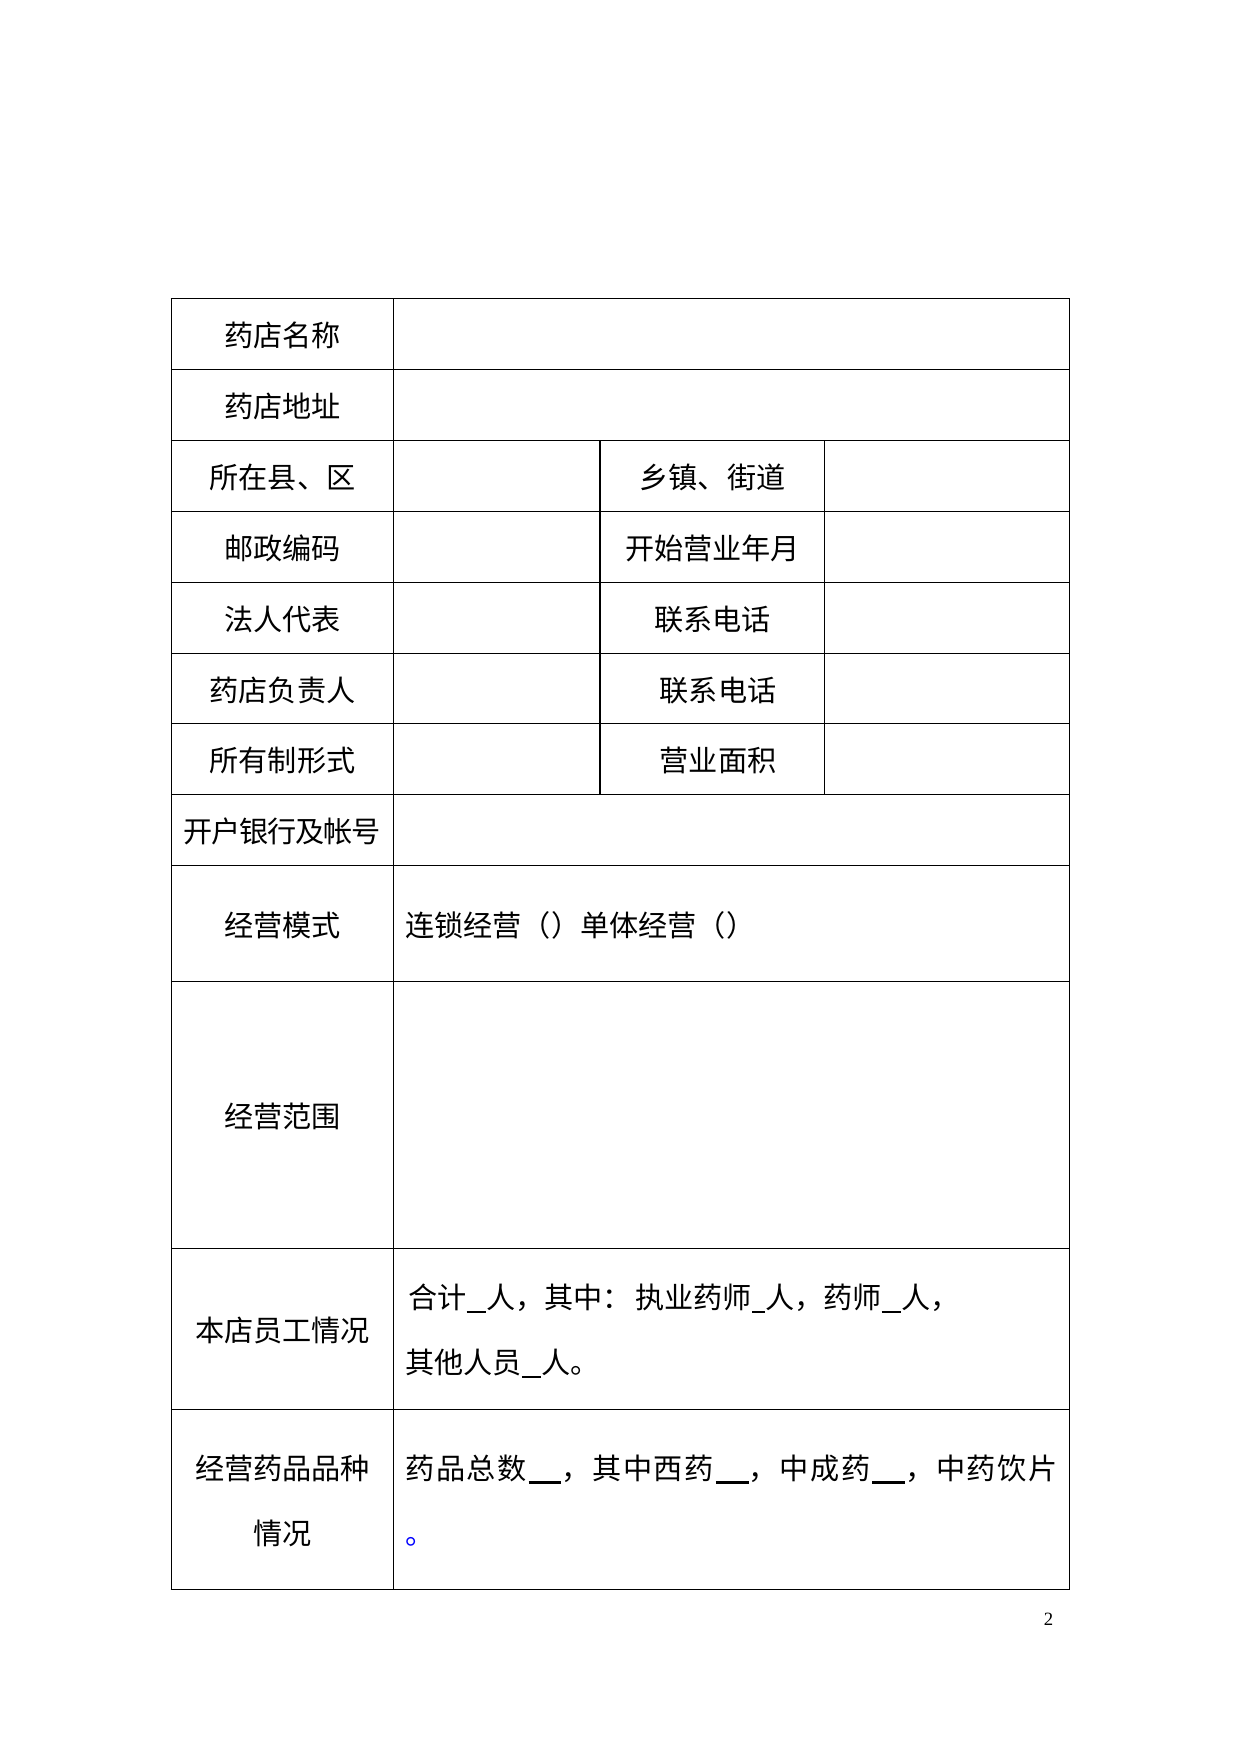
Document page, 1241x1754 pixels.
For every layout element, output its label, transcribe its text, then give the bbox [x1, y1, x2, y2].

table_header 药店名称 [172, 299, 393, 369]
table_cell [394, 583, 599, 652]
table_cell 经营范围 [172, 982, 393, 1248]
table_cell [825, 583, 1069, 652]
table_cell [825, 654, 1069, 723]
table_cell 邮政编码 [172, 512, 393, 582]
table_cell [394, 724, 599, 794]
table_cell 所有制形式 [172, 724, 393, 794]
table_cell 联系电话 [601, 654, 824, 723]
table_cell 乡镇、街道 [601, 441, 824, 511]
table_cell [394, 370, 1069, 440]
table_cell 合计 人，其中：执业药师 人，药师 人， 其他人员 人。 [394, 1249, 1069, 1408]
table_cell [825, 724, 1069, 794]
table_cell 连锁经营（）单体经营（） [394, 866, 1069, 981]
table_cell [394, 982, 1069, 1248]
table_cell [825, 441, 1069, 511]
table_cell 法人代表 [172, 583, 393, 652]
table_cell 药品总数 ，其中西药 ，中成药 ，中药饮片 。 [394, 1410, 1069, 1588]
table_cell 营业面积 [601, 724, 824, 794]
table_cell 经营模式 [172, 866, 393, 981]
table_cell [394, 654, 599, 723]
table_cell 药店地址 [172, 370, 393, 440]
table_header [394, 299, 1069, 369]
table_cell [394, 441, 599, 511]
table_cell 所在县、区 [172, 441, 393, 511]
table_cell 开户银行及帐号 [172, 795, 393, 865]
table_cell [394, 512, 599, 582]
table_cell [825, 512, 1069, 582]
table_cell 药店负责人 [172, 654, 393, 723]
table_cell [394, 795, 1069, 865]
table_cell 开始营业年月 [601, 512, 824, 582]
table_cell 本店员工情况 [172, 1249, 393, 1408]
table_cell 经营药品品种 情况 [172, 1410, 393, 1588]
table_cell 联系电话 [601, 583, 824, 652]
